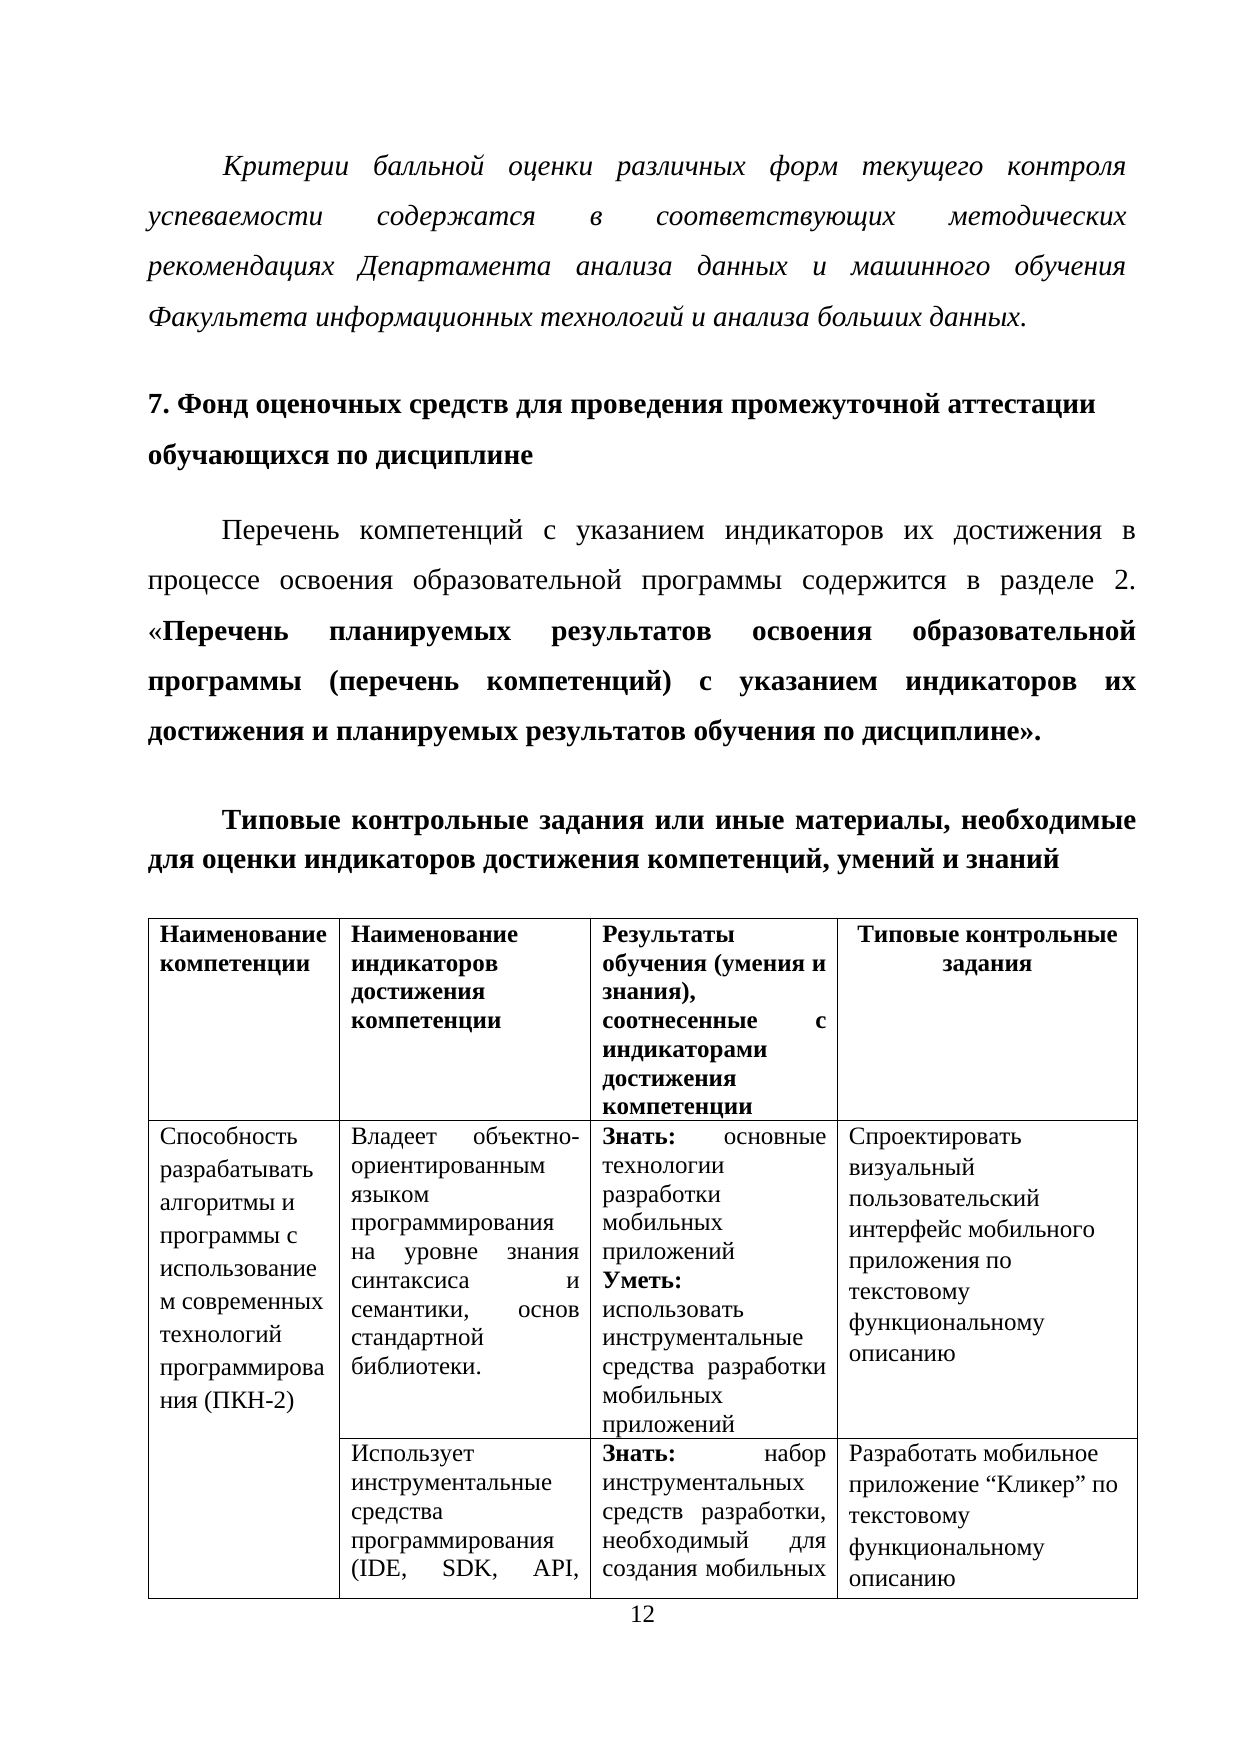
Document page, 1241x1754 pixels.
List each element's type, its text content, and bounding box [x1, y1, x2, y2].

text 7. Фонд оценочных средств для проведения промежуточной аттестации обучающихся по дисциплине [148, 386, 1148, 470]
text Перечень компетенций с указанием индикаторов их достижения в процессе освоения образовательной программы содержится в разделе 2. «Перечень планируемых результатов освоения образовательной программы (перечень компетенций) с указанием индикаторов их достижения и планируемых результатов обучения по дисциплине». [148, 512, 1137, 747]
table_cell Спроектировать визуальный пользовательский интерфейс мобильного приложения по текстовому функциональному описанию [838, 1121, 1137, 1437]
table_header Наименование индикаторов достижения компетенции [340, 919, 590, 1120]
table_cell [591, 1439, 837, 1598]
text Типовые контрольные задания или иные материалы, необходимые для оценки индикаторов достижения компетенций, умений и знаний [148, 802, 1137, 874]
text Критерии балльной оценки различных форм текущего контроля успеваемости содержатся в соответствующих методических рекомендациях Департамента анализа данных и машинного обучения Факультета информационных технологий и анализа больших данных. [148, 148, 1130, 332]
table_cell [340, 1439, 590, 1598]
table_cell Способность разрабатывать алгоритмы и программы с использованием современных технологий программирования (ПКН-2) [149, 1121, 339, 1598]
table_cell Владеет объектно-ориентированным языком программирования на уровне знания синтаксиса и семантики, основ стандартной библиотеки. [340, 1121, 590, 1437]
table_header Наименование компетенции [149, 919, 339, 1120]
table_header Типовые контрольные задания [838, 919, 1137, 1120]
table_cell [838, 1439, 1137, 1598]
table_cell Знать: основные технологии разработки мобильных приложений Уметь: использовать инструментальные средства разработки мобильных приложений [591, 1121, 837, 1437]
table_header Результаты обучения (умения и знания), соотнесенные с индикаторами достижения компетенции [591, 919, 837, 1120]
